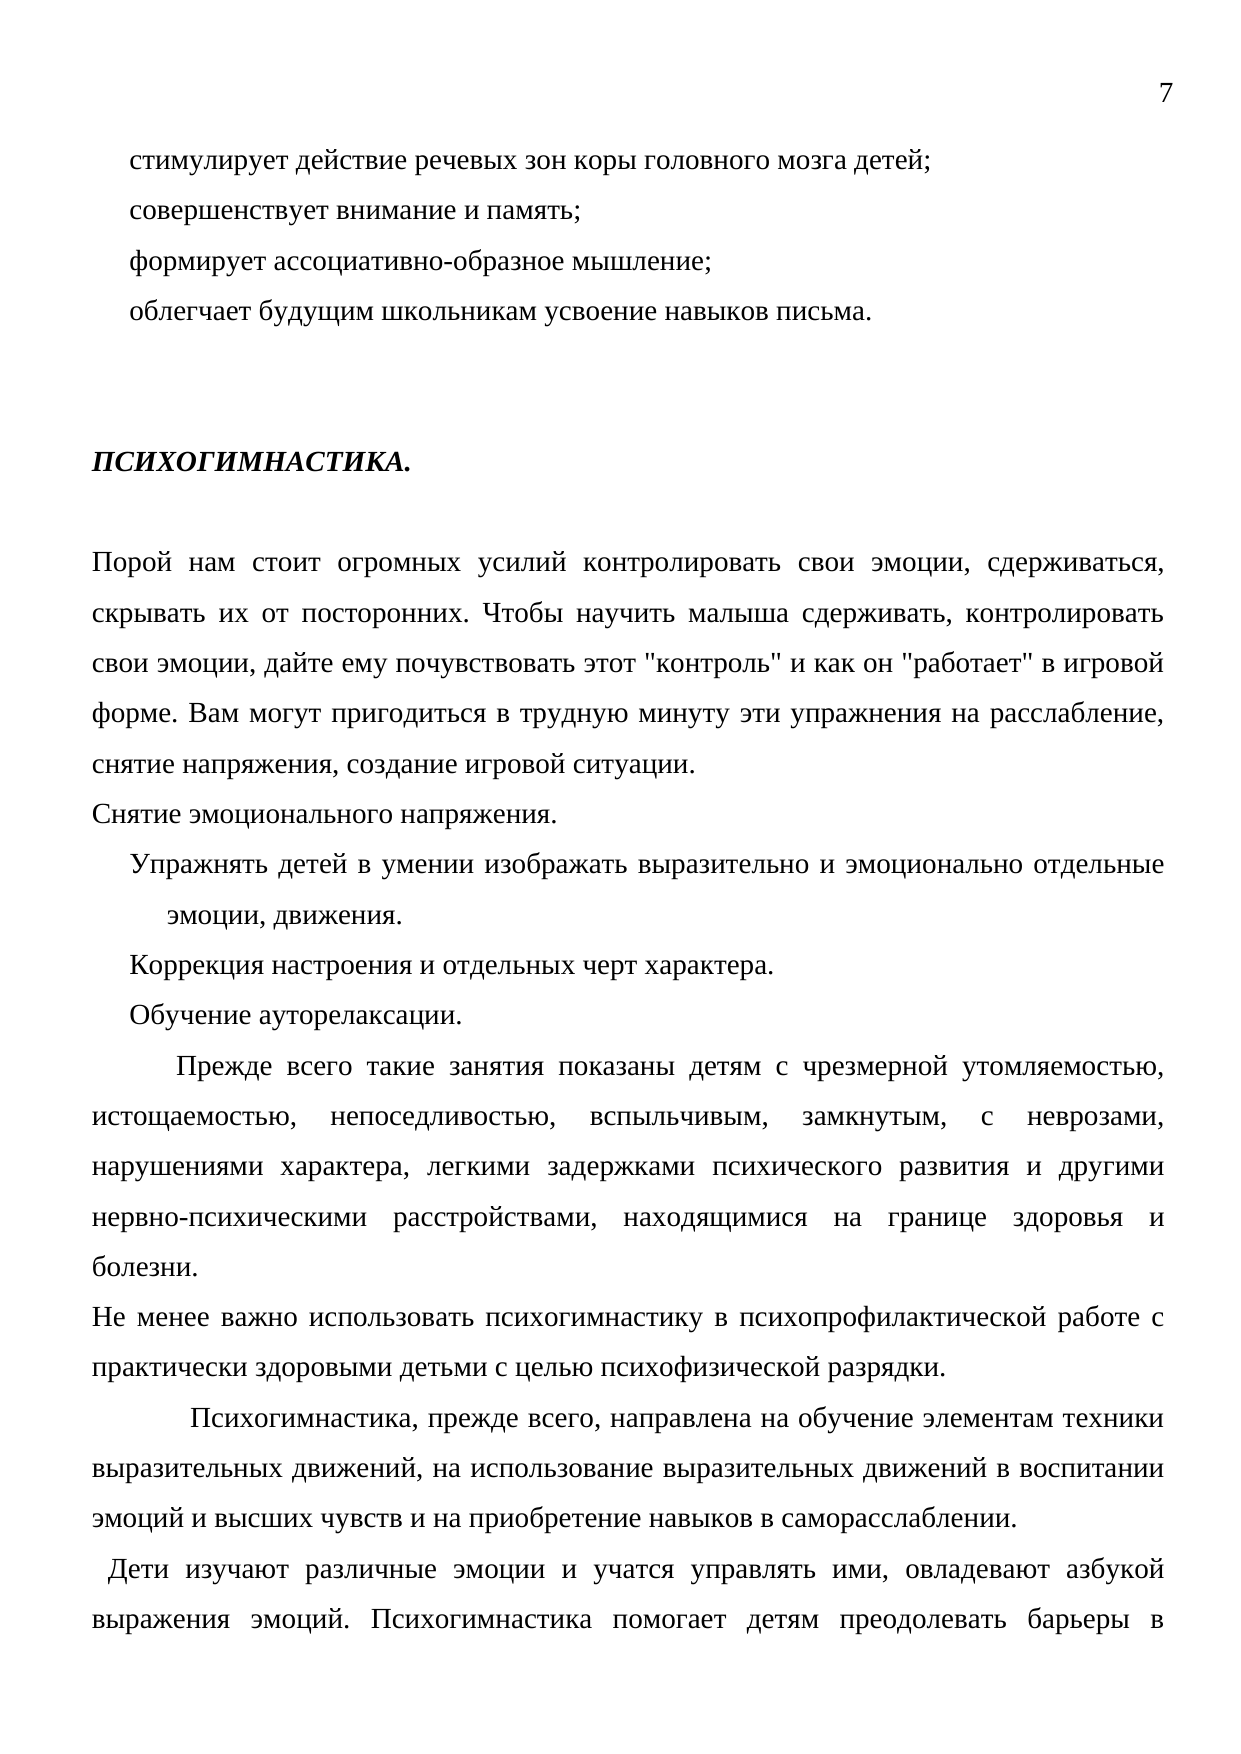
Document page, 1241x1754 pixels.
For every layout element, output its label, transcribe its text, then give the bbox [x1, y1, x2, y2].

text облегчает будущим школьникам усвоение навыков письма. [129, 293, 1165, 327]
text Обучение ауторелаксации. [129, 997, 1165, 1031]
text формирует ассоциативно-образное мышление; [129, 243, 1165, 276]
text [92, 1551, 1165, 1635]
text Психогимнастика, прежде всего, направлена на обучение элементам техники выразительных движений, на использование выразительных движений в воспитании эмоций и высших чувств и на приобретение навыков в саморасслаблении. [92, 1400, 1165, 1534]
text совершенствует внимание и память; [129, 192, 1165, 226]
text ПСИХОГИМНАСТИКА. [92, 444, 1165, 477]
text стимулирует действие речевых зон коры головного мозга детей; [129, 142, 1165, 176]
text Снятие эмоционального напряжения. [92, 796, 1165, 830]
text Коррекция настроения и отдельных черт характера. [129, 947, 1165, 981]
text Порой нам стоит огромных усилий контролировать свои эмоции, сдерживаться, скрывать их от посторонних. Чтобы научить малыша сдерживать, контролировать свои эмоции, дайте ему почувствовать этот "контроль" и как он "работает" в игровой форме. Вам могут пригодиться в трудную минуту эти упражнения на расслабление, снятие напряжения, создание игровой ситуации. [92, 544, 1165, 779]
text Не менее важно использовать психогимнастику в психопрофилактической работе с практически здоровыми детьми с целью психофизической разрядки. [92, 1299, 1165, 1383]
text Прежде всего такие занятия показаны детям с чрезмерной утомляемостью, истощаемостью, непоседливостью, вспыльчивым, замкнутым, с неврозами, нарушениями характера, легкими задержками психического развития и другими нервно-психическими расстройствами, находящимися на границе здоровья и болезни. [92, 1048, 1165, 1282]
text Упражнять детей в умении изображать выразительно и эмоционально отдельные эмоции, движения. [129, 846, 1165, 930]
